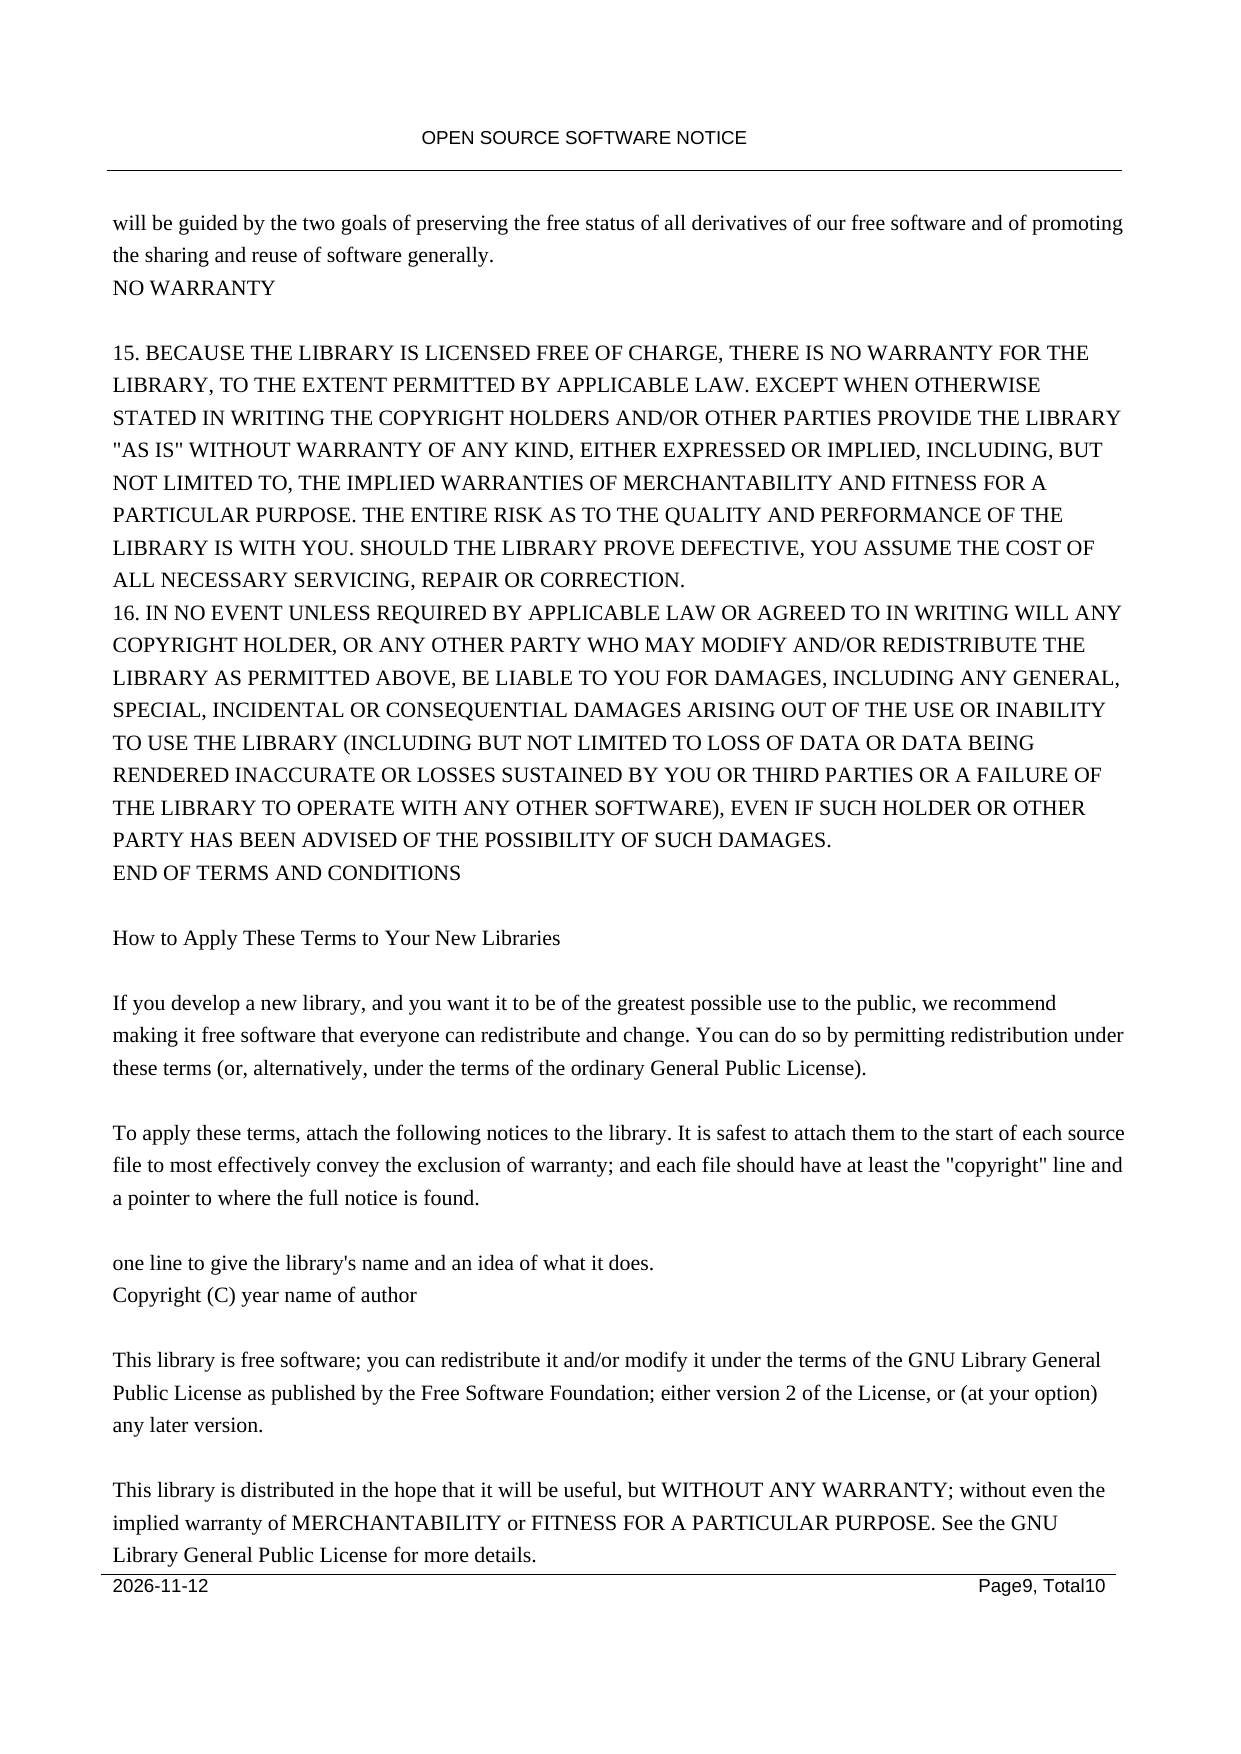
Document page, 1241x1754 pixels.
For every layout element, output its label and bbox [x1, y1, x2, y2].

text [112, 206, 1128, 1571]
